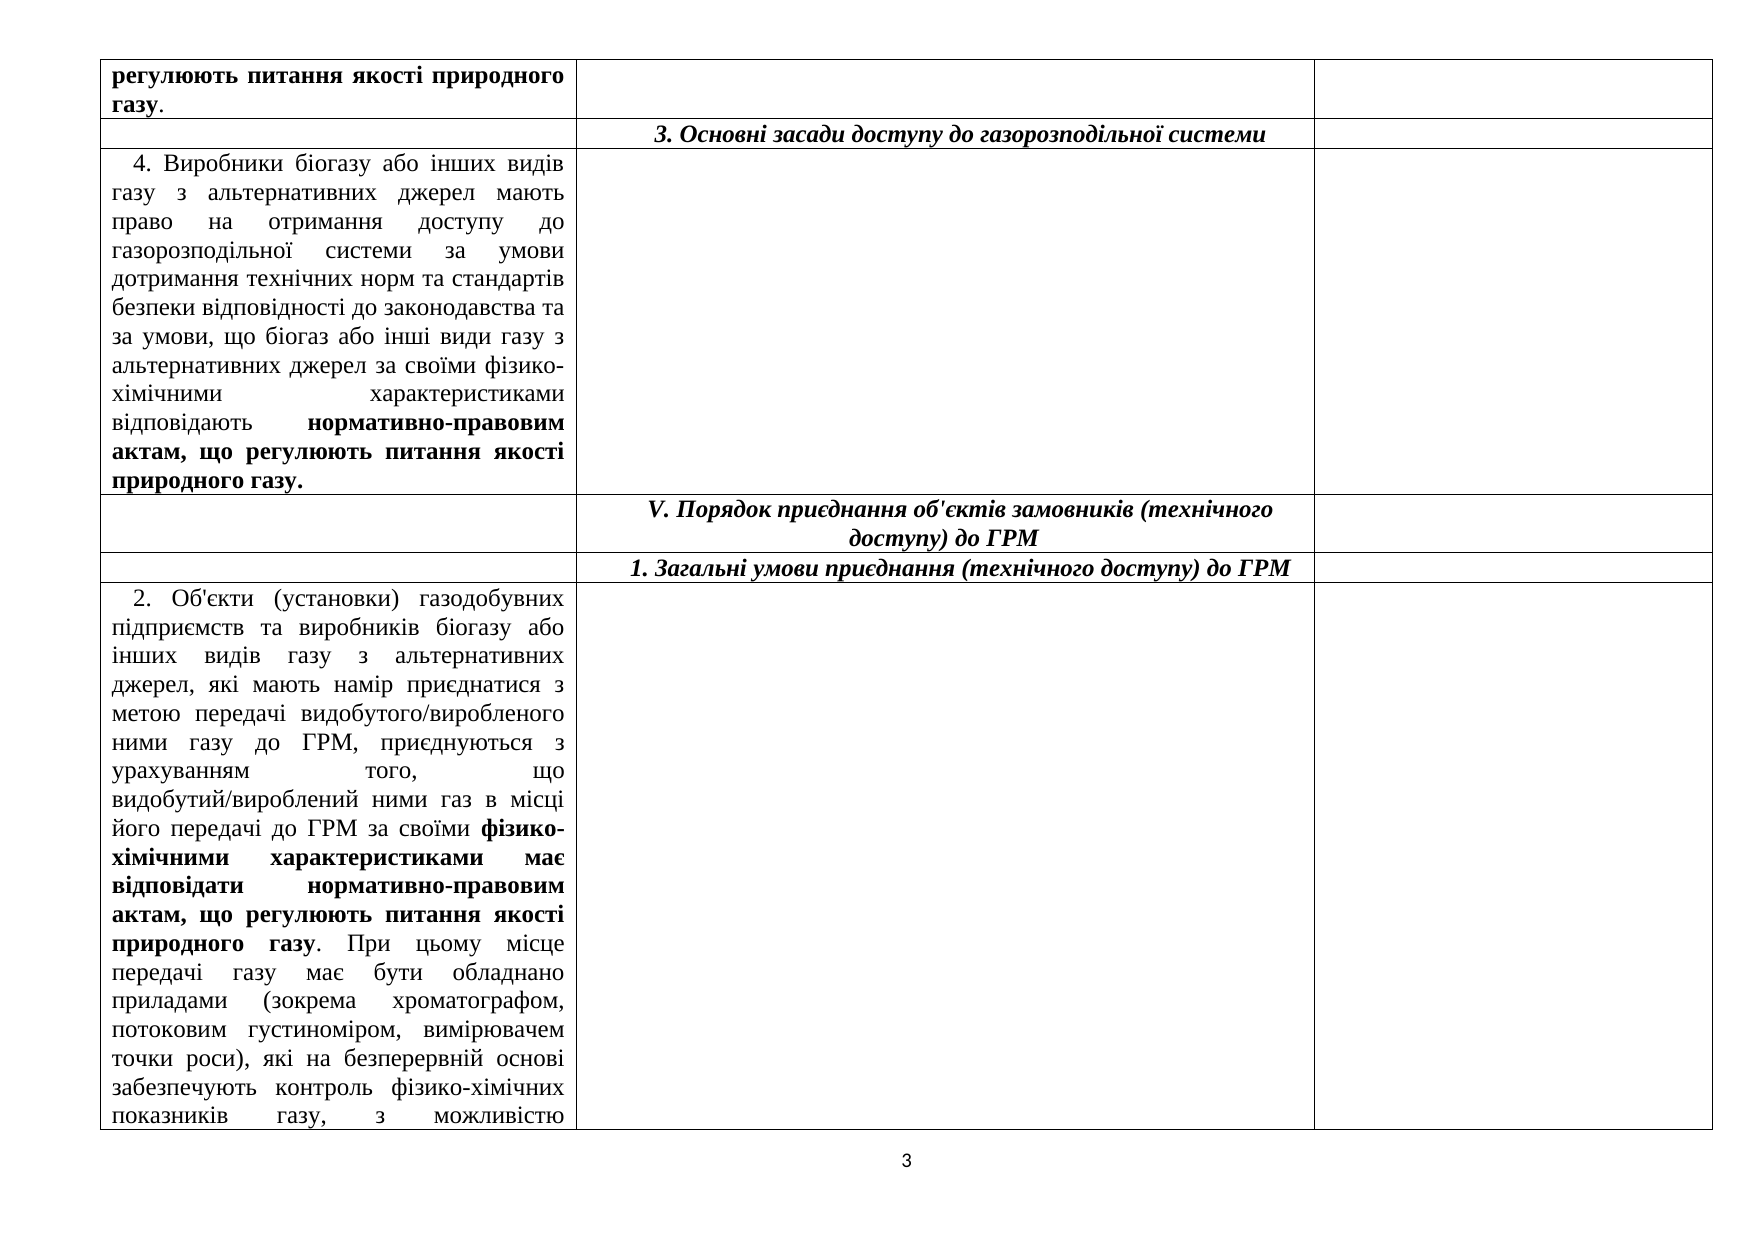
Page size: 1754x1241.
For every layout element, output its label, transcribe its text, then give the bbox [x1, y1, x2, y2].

table_cell [1315, 553, 1712, 582]
table_cell [1315, 119, 1712, 147]
table_cell [101, 119, 576, 147]
table_cell V. Порядок приєднання об'єктів замовників (технічного доступу) до ГРМ [577, 495, 1314, 552]
table_cell [577, 583, 1314, 1129]
table_cell 1. Загальні умови приєднання (технічного доступу) до ГРМ [577, 553, 1314, 582]
table_cell [1315, 583, 1712, 1129]
table_cell 4. Виробники біогазу або інших видів газу з альтернативних джерел мають право на отримання доступу до газорозподільної системи за умови дотримання технічних норм та стандартів безпеки відповідності до законодавства та за умови, що біогаз або інші види газу з альтернативних джерел за своїми фізико-хімічними характеристиками відповідають нормативно-правовим актам, що регулюють питання якості природного газу. [101, 149, 576, 493]
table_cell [101, 60, 576, 118]
table_cell [577, 149, 1314, 493]
table_cell [577, 60, 1314, 118]
table_cell [101, 495, 576, 552]
table_cell 3. Основні засади доступу до газорозподільної системи [577, 119, 1314, 147]
table_cell [1315, 149, 1712, 493]
table_cell [101, 553, 576, 582]
table_cell [1315, 60, 1712, 118]
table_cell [101, 583, 576, 1129]
table_cell [1315, 495, 1712, 552]
